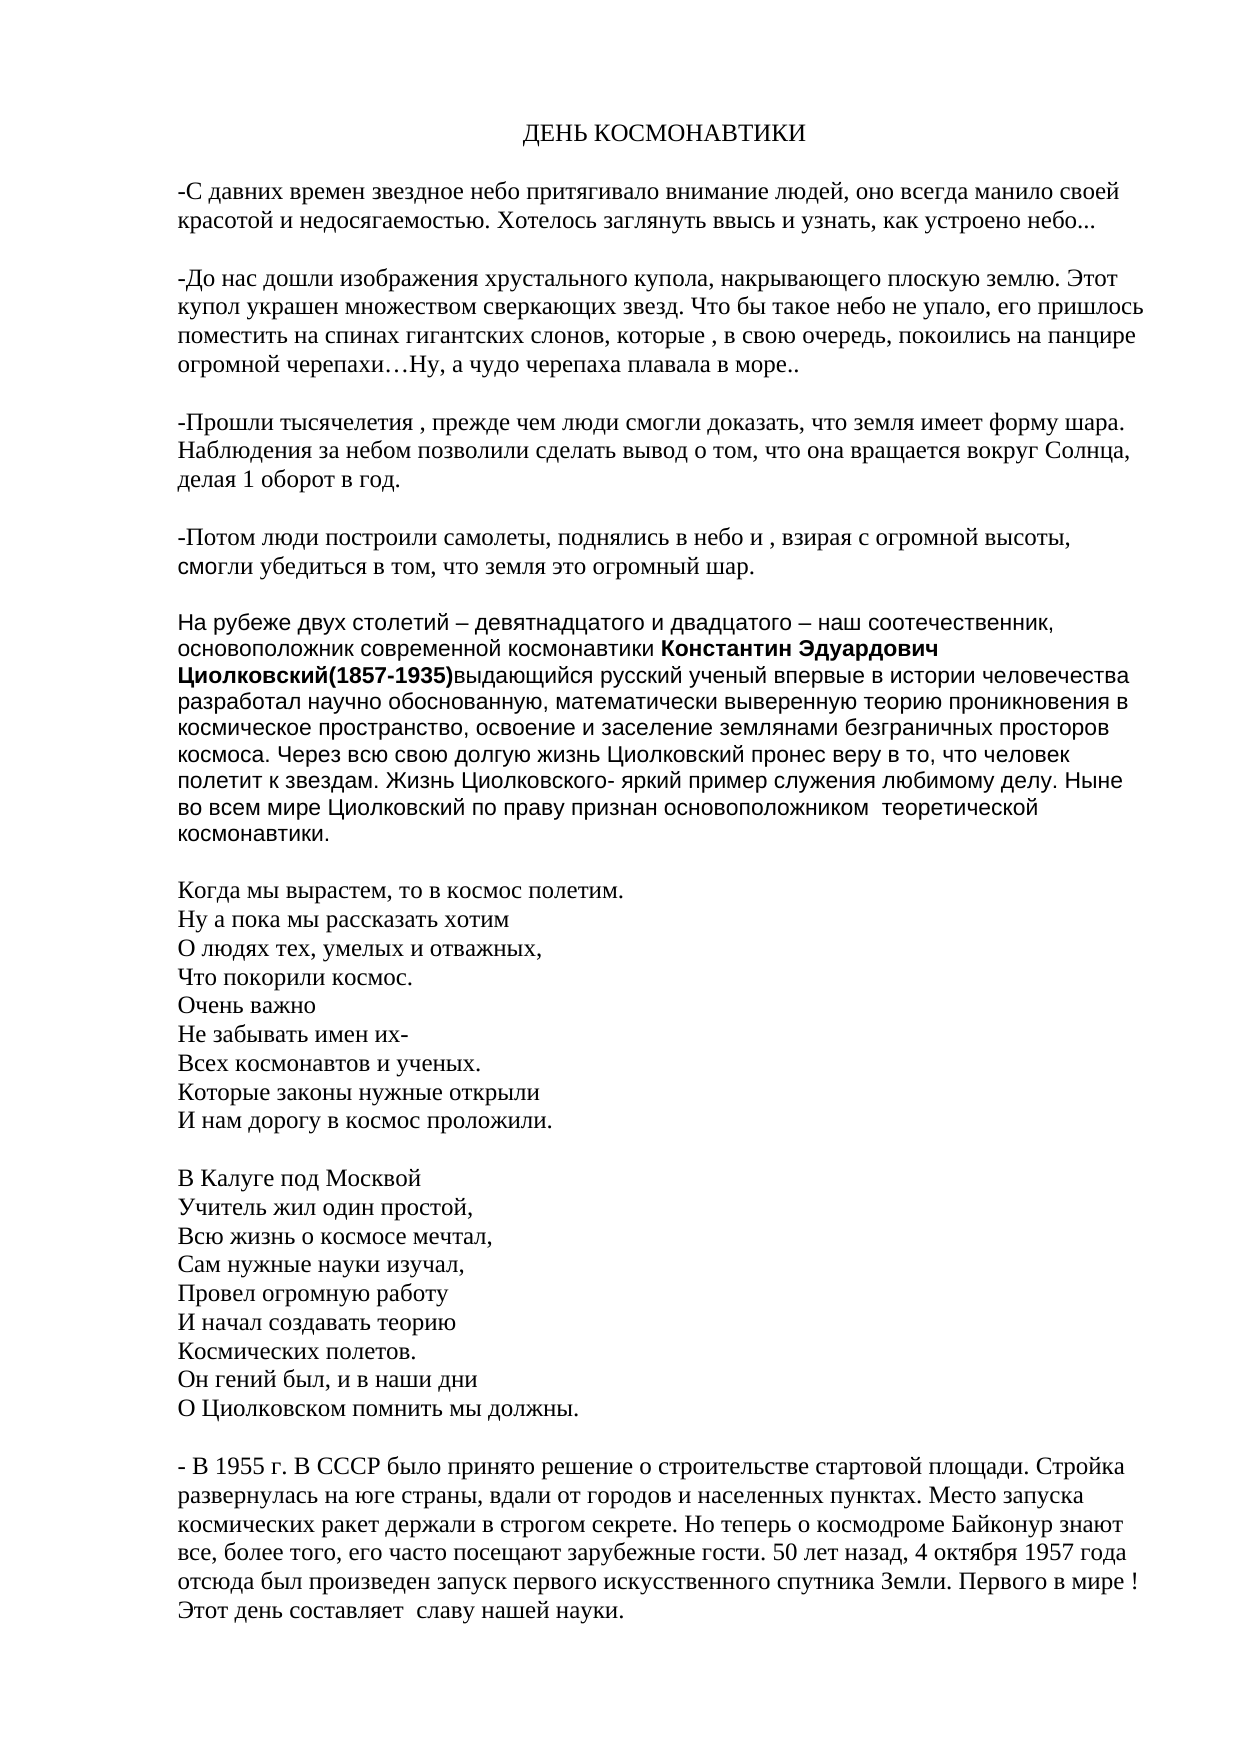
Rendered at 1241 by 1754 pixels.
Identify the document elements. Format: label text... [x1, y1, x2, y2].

text В Калуге под Москвой Учитель жил один простой, Всю жизнь о космосе мечтал, Сам нужные науки изучал, Провел огромную работу И начал создавать теорию Космических полетов. Он гений был, и в наши дни О Циолковском помнить мы должны. [177, 1163, 1152, 1422]
text ДЕНЬ КОСМОНАВТИКИ [177, 118, 1152, 147]
text -С давних времен звездное небо притягивало внимание людей, оно всегда манило своей красотой и недосягаемостью. Хотелось заглянуть ввысь и узнать, как устроено небо... [177, 176, 1152, 233]
text -До нас дошли изображения хрустального купола, накрывающего плоскую землю. Этот купол украшен множеством сверкающих звезд. Что бы такое небо не упало, его пришлось поместить на спинах гигантских слонов, которые , в свою очередь, покоились на панцире огромной черепахи…Ну, а чудо черепаха плавала в море.. [177, 263, 1152, 378]
text - В 1955 г. В СССР было принято решение о строительстве стартовой площади. Стройка развернулась на юге страны, вдали от городов и населенных пунктах. Место запуска космических ракет держали в строгом секрете. Но теперь о космодроме Байконур знают все, более того, его часто посещают зарубежные гости. 50 лет назад, 4 октября 1957 года отсюда был произведен запуск первого искусственного спутника Земли. Первого в мире ! Этот день составляет славу нашей науки. [177, 1451, 1152, 1624]
text Когда мы вырастем, то в космос полетим. Ну а пока мы рассказать хотим О людях тех, умелых и отважных, Что покорили космос. Очень важно Не забывать имен их- Всех космонавтов и ученых. Которые законы нужные открыли И нам дорогу в космос проложили. [177, 875, 1152, 1134]
text -Потом люди построили самолеты, поднялись в небо и , взирая с огромной высоты, смогли убедиться в том, что земля это огромный шар. [177, 522, 1152, 580]
text На рубеже двух столетий – девятнадцатого и двадцатого – наш соотечественник, основоположник современной космонавтики Константин Эдуардович Циолковский(1857-1935)выдающийся русский ученый впервые в истории человечества разработал научно обоснованную, математически выверенную теорию проникновения в космическое пространство, освоение и заселение землянами безграничных просторов космоса. Через всю свою долгую жизнь Циолковский пронес веру в то, что человек полетит к звездам. Жизнь Циолковского- яркий пример служения любимому делу. Ныне во всем мире Циолковский по праву признан основоположником теоретической космонавтики. [177, 609, 1152, 846]
text -Прошли тысячелетия , прежде чем люди смогли доказать, что земля имеет форму шара. Наблюдения за небом позволили сделать вывод о том, что она вращается вокруг Солнца, делая 1 оборот в год. [177, 407, 1152, 493]
